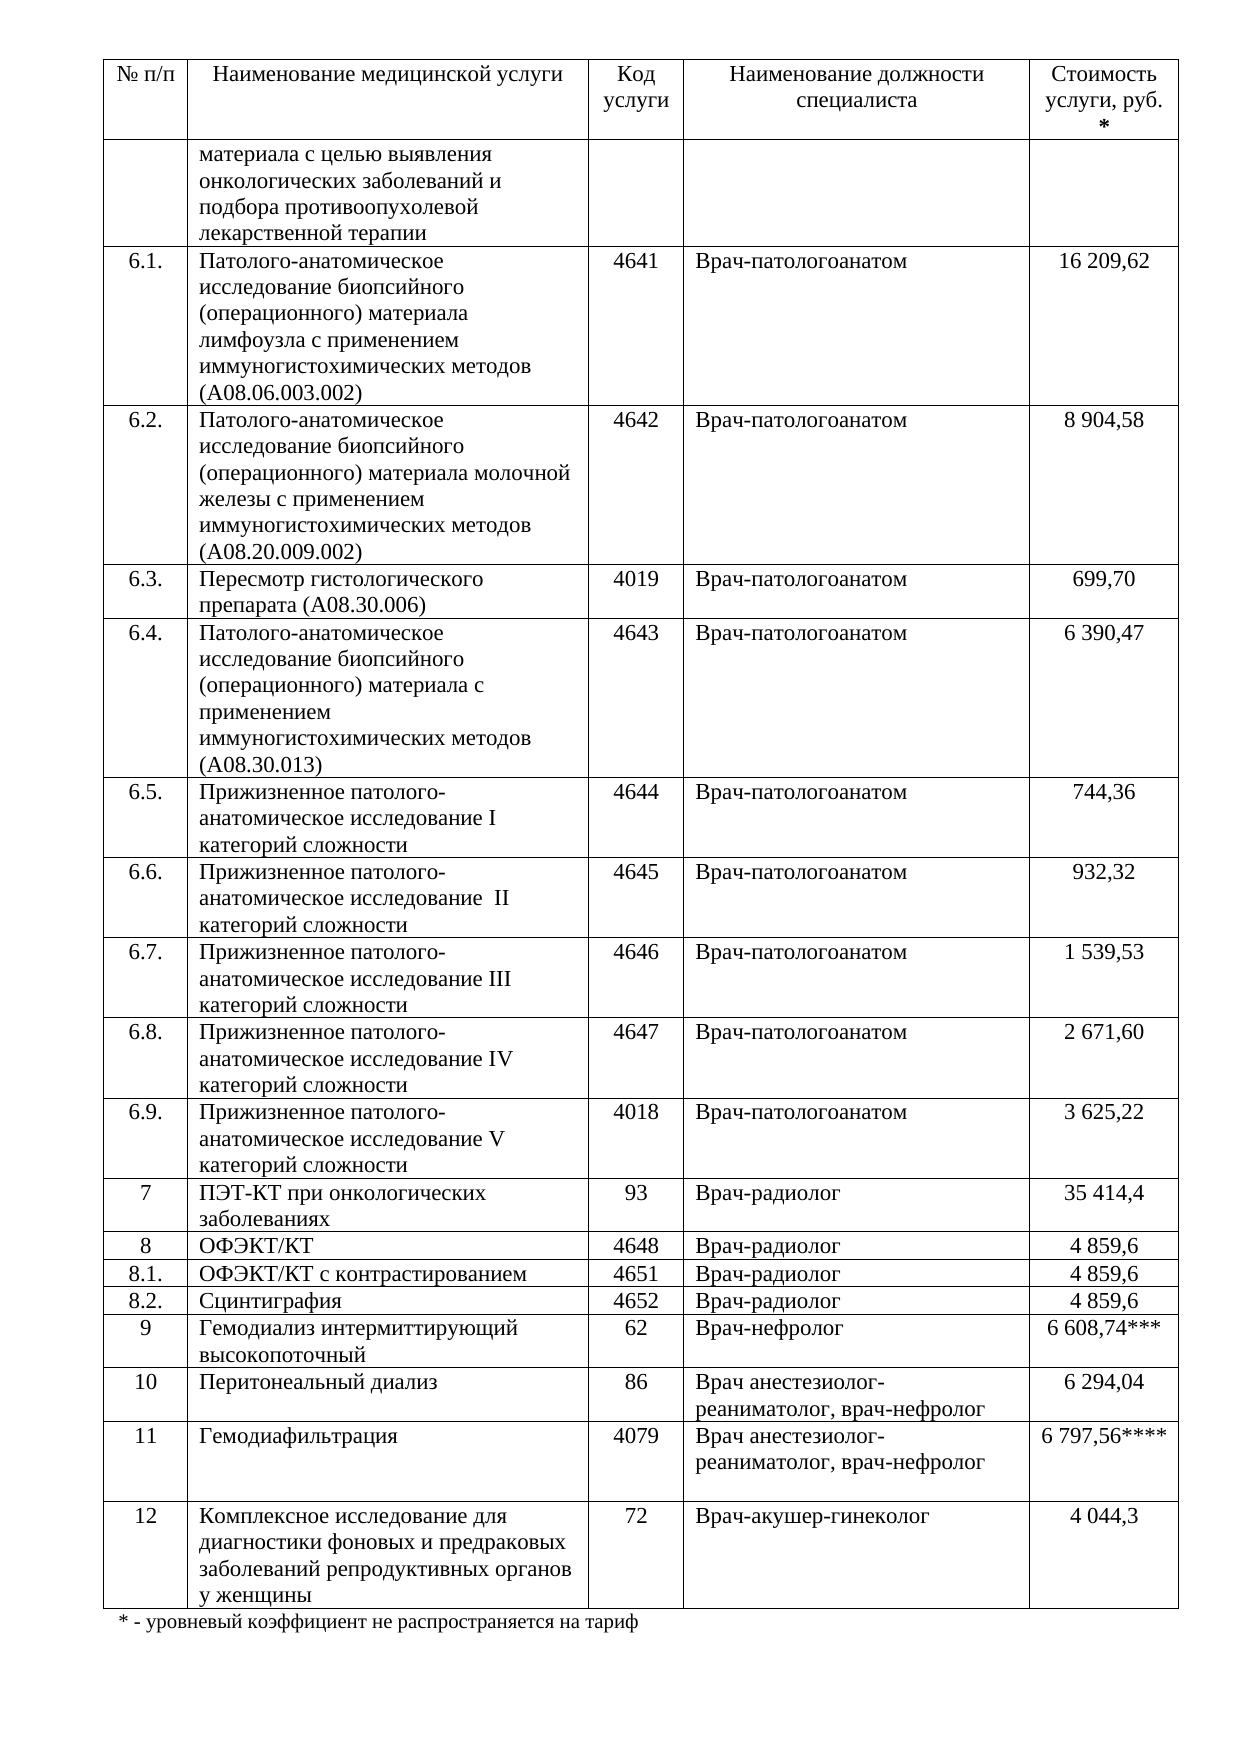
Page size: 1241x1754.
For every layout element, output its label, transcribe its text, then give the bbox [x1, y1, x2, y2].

table_cell Врач-патологоанатом [684, 565, 1029, 618]
table_cell Врач анестезиолог-реаниматолог, врач-нефролог [684, 1368, 1029, 1421]
table_header № п/п [104, 60, 187, 139]
table_cell 9 [104, 1315, 187, 1367]
table_cell Гемодиафильтрация [188, 1422, 588, 1501]
table_cell 8 [104, 1232, 187, 1259]
table_cell Прижизненное патолого-анатомическое исследование III категорий сложности [188, 938, 588, 1017]
table_cell 16 209,62 [1030, 247, 1178, 405]
table_cell 12 [104, 1502, 187, 1607]
table_cell 6.7. [104, 938, 187, 1017]
table_cell 699,70 [1030, 565, 1178, 618]
table_cell 4019 [589, 565, 683, 618]
table_cell Прижизненное патолого-анатомическое исследование IV категорий сложности [188, 1018, 588, 1097]
table_cell 35 414,4 [1030, 1179, 1178, 1231]
table_cell 4642 [589, 406, 683, 564]
table_cell Врач-патологоанатом [684, 1099, 1029, 1177]
table_cell 6.3. [104, 565, 187, 618]
table_cell Врач-патологоанатом [684, 619, 1029, 777]
table_cell 4 044,3 [1030, 1502, 1178, 1607]
table_cell ПЭТ-КТ при онкологических заболеваниях [188, 1179, 588, 1231]
table_cell 7 [104, 1179, 187, 1231]
table_cell 72 [589, 1502, 683, 1607]
table_cell Перитонеальный диализ [188, 1368, 588, 1421]
table_cell 4643 [589, 619, 683, 777]
table_cell 6.8. [104, 1018, 187, 1097]
table_cell Врач-патологоанатом [684, 778, 1029, 857]
table_cell 10 [104, 1368, 187, 1421]
table_cell Прижизненное патолого-анатомическое исследование V категорий сложности [188, 1099, 588, 1177]
table_cell 4647 [589, 1018, 683, 1097]
table_header Наименование должности специалиста [684, 60, 1029, 139]
table_cell 4 859,6 [1030, 1287, 1178, 1313]
table_cell Гемодиализ интермиттирующий высокопоточный [188, 1315, 588, 1367]
table_cell Врач анестезиолог-реаниматолог, врач-нефролог [684, 1422, 1029, 1501]
table_cell 6 [104, 140, 187, 246]
table_cell 932,32 [1030, 858, 1178, 937]
table_cell 4644 [589, 778, 683, 857]
table_cell 8.1. [104, 1260, 187, 1286]
table_cell [589, 140, 683, 246]
table_cell 4651 [589, 1260, 683, 1286]
table_cell [684, 140, 1029, 246]
table_cell Врач-патологоанатом [684, 938, 1029, 1017]
table_cell Врач-радиолог [684, 1232, 1029, 1259]
table_cell 6 797,56**** [1030, 1422, 1178, 1501]
table_cell 6 608,74*** [1030, 1315, 1178, 1367]
table_cell 8.2. [104, 1287, 187, 1313]
table_cell 6.4. [104, 619, 187, 777]
table_cell Врач-патологоанатом [684, 1018, 1029, 1097]
table_cell 6.9. [104, 1099, 187, 1177]
title * - уровневый коэффициент не распространяется на тариф [118, 1609, 1152, 1633]
table_cell 4018 [589, 1099, 683, 1177]
table_cell Прижизненное патолого-анатомическое исследование I категорий сложности [188, 778, 588, 857]
table_cell 4652 [589, 1287, 683, 1313]
table_cell ОФЭКТ/КТ [188, 1232, 588, 1259]
table_cell 4645 [589, 858, 683, 937]
table_cell 11 [104, 1422, 187, 1501]
table_cell 4079 [589, 1422, 683, 1501]
table_cell Врач-нефролог [684, 1315, 1029, 1367]
table_cell Врач-патологоанатом [684, 247, 1029, 405]
table_cell 6.6. [104, 858, 187, 937]
table_cell Сцинтиграфия [188, 1287, 588, 1313]
table_cell 4 859,6 [1030, 1232, 1178, 1259]
table_cell Комплексное исследование для диагностики фоновых и предраковых заболеваний репродуктивных органов у женщины [188, 1502, 588, 1607]
table_header Стоимость услуги, руб. * [1030, 60, 1178, 139]
table_cell Врач-акушер-гинеколог [684, 1502, 1029, 1607]
table_cell Врач-радиолог [684, 1179, 1029, 1231]
table_header Код услуги [589, 60, 683, 139]
table_cell Врач-радиолог [684, 1287, 1029, 1313]
table_cell Патолого-анатомическое исследование биопсийного (операционного) материала молочной железы с применением иммуногистохимических методов (А08.20.009.002) [188, 406, 588, 564]
table_cell Врач-патологоанатом [684, 406, 1029, 564]
table_cell 4646 [589, 938, 683, 1017]
table_cell 6.5. [104, 778, 187, 857]
table_cell Патолого-анатомическое исследование биопсийного (операционного) материала лимфоузла с применением иммуногистохимических методов (А08.06.003.002) [188, 247, 588, 405]
table_cell 6 390,47 [1030, 619, 1178, 777]
table_cell 3 625,22 [1030, 1099, 1178, 1177]
table_cell 6.1. [104, 247, 187, 405]
table_cell Прижизненное патолого-анатомическое исследование II категорий сложности [188, 858, 588, 937]
table_cell Врач-радиолог [684, 1260, 1029, 1286]
table_cell 8 904,58 [1030, 406, 1178, 564]
table_cell 4641 [589, 247, 683, 405]
table_cell Врач-патологоанатом [684, 858, 1029, 937]
table_cell 4648 [589, 1232, 683, 1259]
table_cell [188, 140, 588, 246]
table_cell 2 671,60 [1030, 1018, 1178, 1097]
table_cell 4 859,6 [1030, 1260, 1178, 1286]
table_header Наименование медицинской услуги [188, 60, 588, 139]
table_cell 744,36 [1030, 778, 1178, 857]
table_cell ОФЭКТ/КТ с контрастированием [188, 1260, 588, 1286]
table_cell 6.2. [104, 406, 187, 564]
table_cell Пересмотр гистологического препарата (А08.30.006) [188, 565, 588, 618]
table_cell 62 [589, 1315, 683, 1367]
table_cell Патолого-анатомическое исследование биопсийного (операционного) материала с применением иммуногистохимических методов (А08.30.013) [188, 619, 588, 777]
table_cell 6 294,04 [1030, 1368, 1178, 1421]
table_cell 93 [589, 1179, 683, 1231]
table_cell 86 [589, 1368, 683, 1421]
table_cell [1030, 140, 1178, 246]
table_cell 1 539,53 [1030, 938, 1178, 1017]
